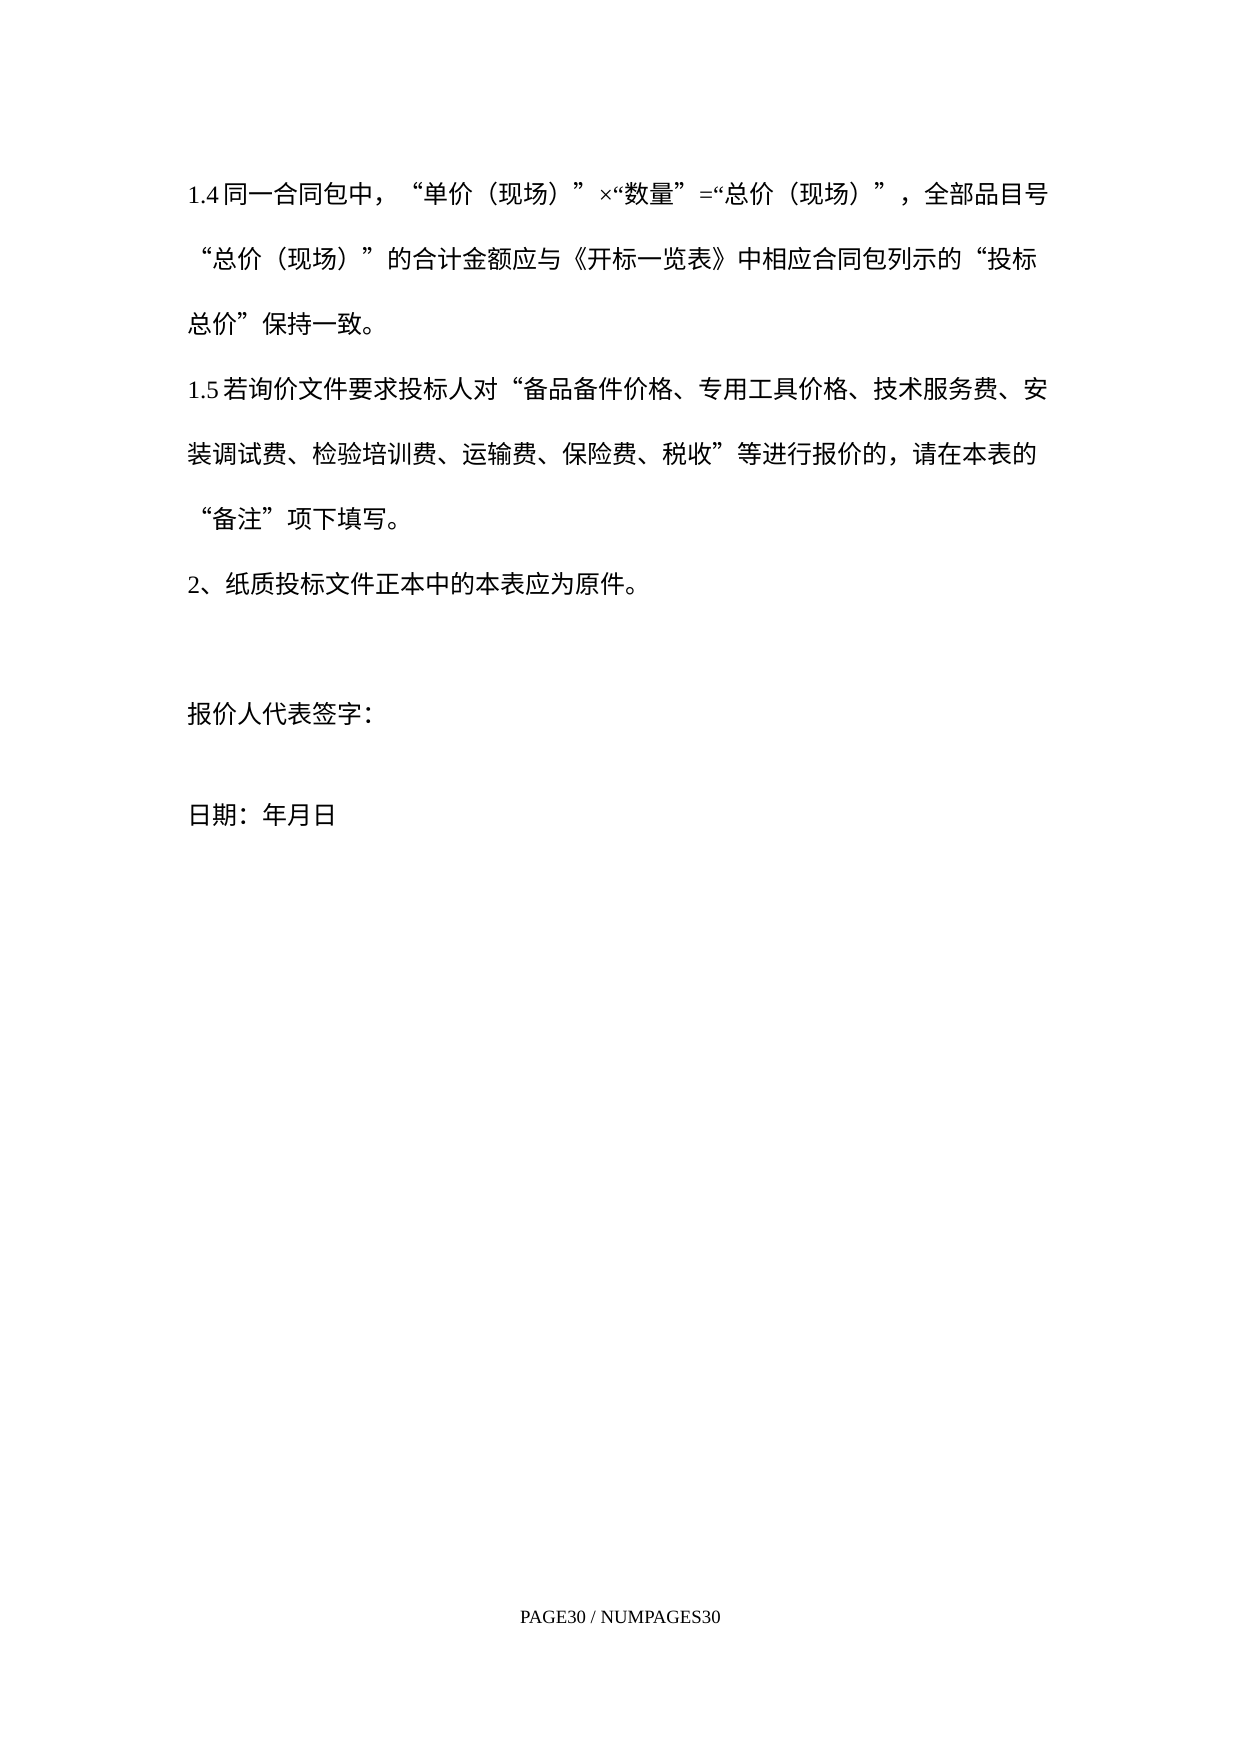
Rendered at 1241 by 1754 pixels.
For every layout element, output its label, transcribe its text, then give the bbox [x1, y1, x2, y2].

text 1.5若询价文件要求投标人对“备品备件价格、专用工具价格、技术服务费、安装调试费、检验培训费、运输费、保险费、税收”等进行报价的，请在本表的“备注”项下填写。 [187, 355, 1053, 550]
text 2、纸质投标文件正本中的本表应为原件。 [187, 550, 1053, 615]
text 报价人代表签字： [187, 680, 1053, 745]
text 1.4同一合同包中，“单价（现场）”×“数量”=“总价（现场）”，全部品目号“总价（现场）”的合计金额应与《开标一览表》中相应合同包列示的“投标总价”保持一致。 [187, 160, 1053, 355]
text 日期：年月日 [187, 781, 1053, 846]
